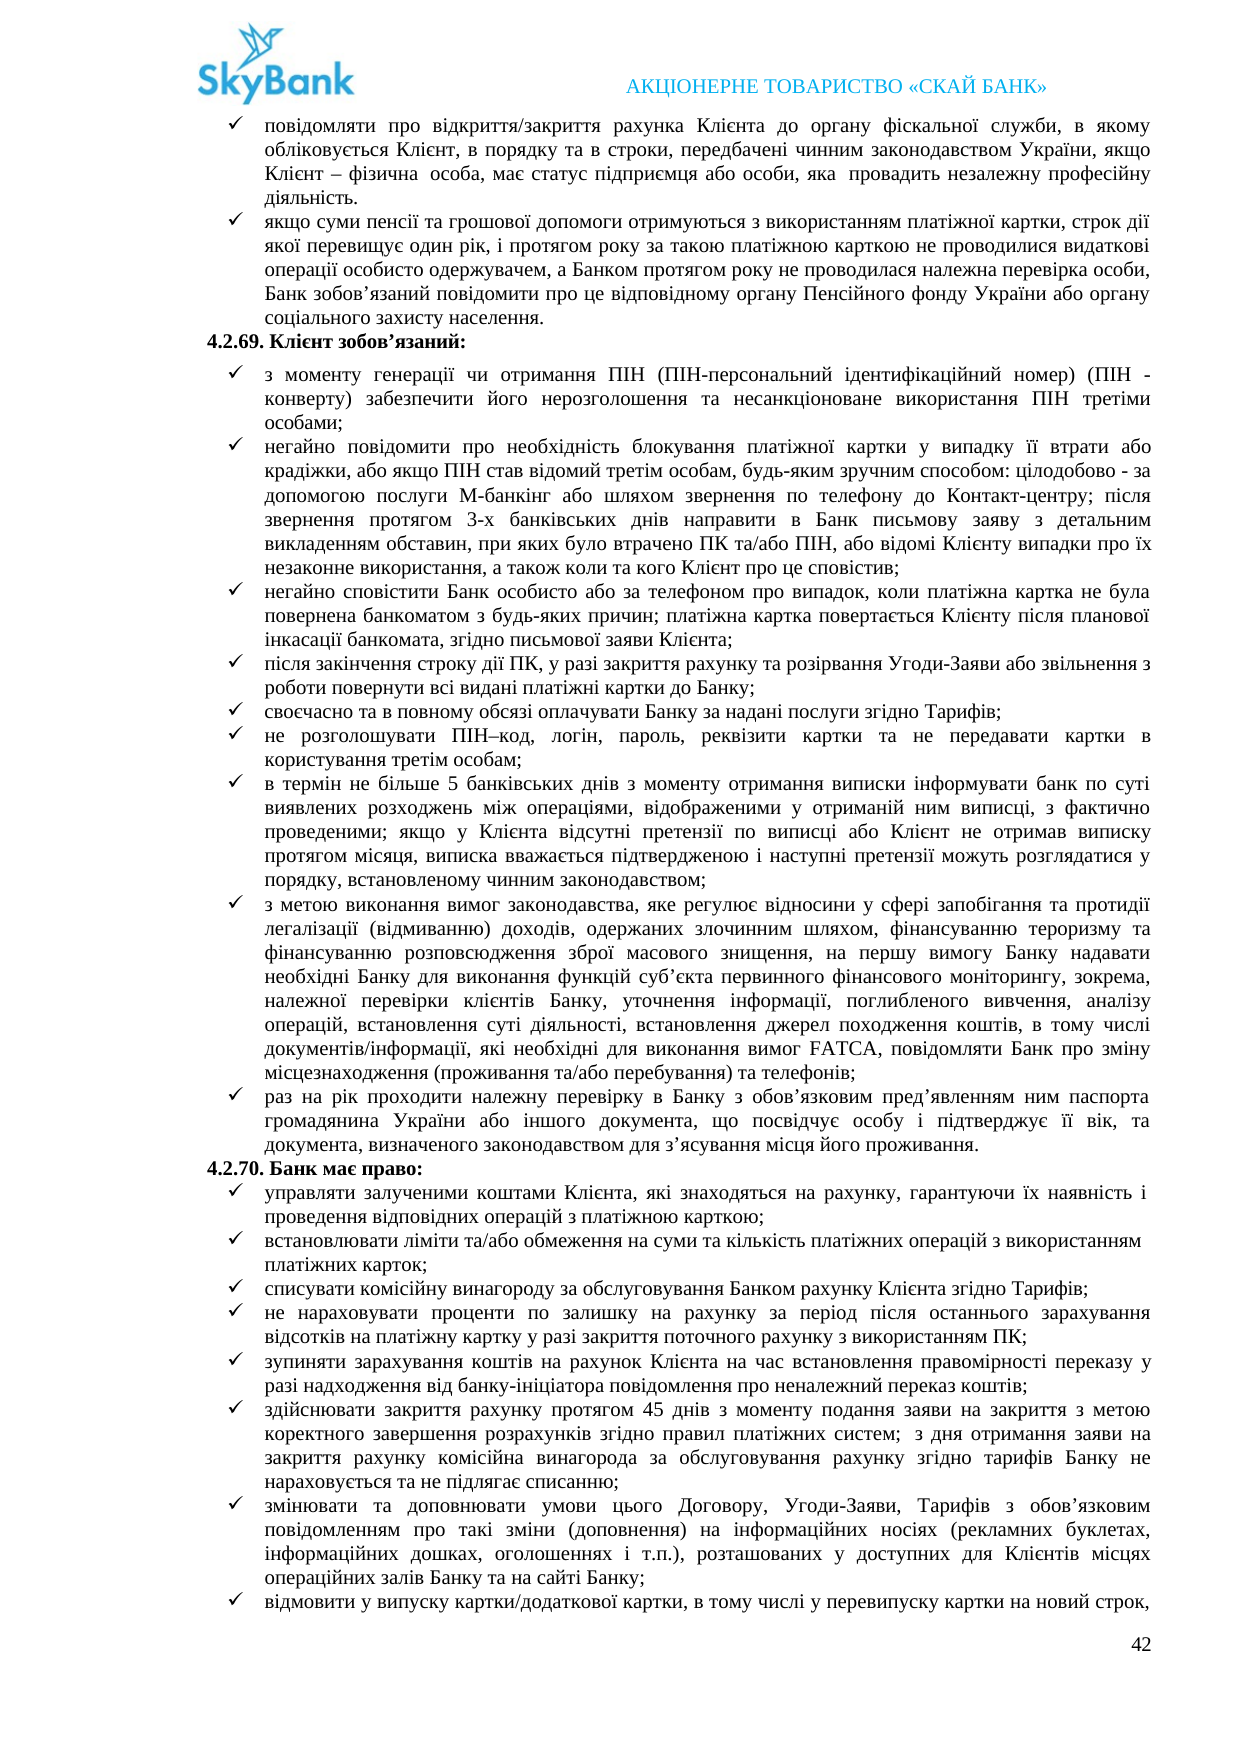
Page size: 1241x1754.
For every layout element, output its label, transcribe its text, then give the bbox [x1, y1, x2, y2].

list негайно сповістити Банк особисто або за телефоном про випадок, коли платіжна картка не була повернена банкоматом з будь-яких причин; платіжна картка повертається Клієнту після планової інкасації банкомата, згідно письмової заяви Клієнта; [227, 579, 1151, 651]
subtitle Банк має право: [207, 1156, 1196, 1180]
list зупиняти зарахування коштів на рахунок Клієнта на час встановлення правомірності переказу у разі надходження від банку-ініціатора повідомлення про неналежний переказ коштів; [227, 1348, 1151, 1397]
picture [807, 82, 814, 91]
list з моменту генерації чи отримання ПІН (ПІН-персональний ідентифікаційний номер) (ПІН - конверту) забезпечити його нерозголошення та несанкціоноване використання ПІН третіми особами; [227, 362, 1152, 434]
list встановлювати ліміти та/або обмеження на суми та кількість платіжних операцій з використанням платіжних карток; [227, 1228, 1151, 1276]
list повідомляти про відкриття/закриття рахунка Клієнта до органу фіскальної служби, в якому обліковується Клієнт, в порядку та в строки, передбачені чинним законодавством України, якщо Клієнт – фізична особа, має статус підприємця або особи, яка провадить незалежну професійну діяльність. [227, 112, 1151, 209]
list не розголошувати ПІН–код, логін, пароль, реквізити картки та не передавати картки в користування третім особам; [227, 723, 1151, 771]
list змінювати та доповнювати умови цього Договору, Угоди-Заяви, Тарифів з обов’язковим повідомленням про такі зміни (доповнення) на інформаційних носіях (рекламних буклетах, інформаційних дошках, оголошеннях і т.п.), розташованих у доступних для Клієнтів місцях операційних залів Банку та на сайті Банку; [227, 1493, 1151, 1589]
subtitle Клієнт зобов’язаний: [207, 329, 1196, 353]
list своєчасно та в повному обсязі оплачувати Банку за надані послуги згідно Тарифів; [227, 699, 1196, 723]
list негайно повідомити про необхідність блокування платіжної картки у випадку її втрати або крадіжки, або якщо ПІН став відомий третім особам, будь-яким зручним способом: цілодобово - за допомогою послуги М-банкінг або шляхом звернення по телефону до Контакт-центру; після звернення протягом 3-х банківських днів направити в Банк письмову заяву з детальним викладенням обставин, при яких було втрачено ПК та/або ПІН, або відомі Клієнту випадки про їх незаконне використання, а також коли та кого Клієнт про це сповістив; [227, 434, 1152, 579]
list якщо суми пенсії та грошової допомоги отримуються з використанням платіжної картки, строк дії якої перевищує один рік, і протягом року за такою платіжною карткою не проводилися видаткові операції особисто одержувачем, а Банком протягом року не проводилася належна перевірка особи, Банк зобов’язаний повідомити про це відповідному органу Пенсійного фонду України або органу соціального захисту населення. [227, 209, 1151, 329]
list з метою виконання вимог законодавства, яке регулює відносини у сфері запобігання та протидії легалізації (відмиванню) доходів, одержаних злочинним шляхом, фінансуванню тероризму та фінансуванню розповсюдження зброї масового знищення, на першу вимогу Банку надавати необхідні Банку для виконання функцій суб’єкта первинного фінансового моніторингу, зокрема, належної перевірки клієнтів Банку, уточнення інформації, поглибленого вивчення, аналізу операцій, встановлення суті діяльності, встановлення джерел походження коштів, в тому числі документів/інформації, які необхідні для виконання вимог FATCA, повідомляти Банк про зміну місцезнаходження (проживання та/або перебування) та телефонів; [227, 891, 1151, 1084]
list раз на рік проходити належну перевірку в Банку з обов’язковим пред’явленням ним паспорта громадянина України або іншого документа, що посвідчує особу і підтверджує її вік, та документа, визначеного законодавством для з’ясування місця його проживання. [227, 1084, 1151, 1156]
list здійснювати закриття рахунку протягом 45 днів з моменту подання заяви на закриття з метою коректного завершення розрахунків згідно правил платіжних систем; з дня отримання заяви на закриття рахунку комісійна винагорода за обслуговування рахунку згідно тарифів Банку не нараховується та не підлягає списанню; [227, 1397, 1152, 1493]
picture [197, 21, 357, 106]
list не нараховувати проценти по залишку на рахунку за період після останнього зарахування відсотків на платіжну картку у разі закриття поточного рахунку з використанням ПК; [227, 1300, 1151, 1348]
picture [627, 82, 634, 91]
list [227, 1589, 1151, 1613]
list списувати комісійну винагороду за обслуговування Банком рахунку Клієнта згідно Тарифів; [227, 1276, 1196, 1300]
list після закінчення строку дії ПК, у разі закриття рахунку та розірвання Угоди-Заяви або звільнення з роботи повернути всі видані платіжні картки до Банку; [227, 651, 1151, 699]
list управляти залученими коштами Клієнта, які знаходяться на рахунку, гарантуючи їх наявність і проведення відповідних операцій з платіжною карткою; [227, 1180, 1151, 1228]
list в термін не більше 5 банківських днів з моменту отримання виписки інформувати банк по суті виявлених розходжень між операціями, відображеними у отриманій ним виписці, з фактично проведеними; якщо у Клієнта відсутні претензії по виписці або Клієнт не отримав виписку протягом місяця, виписка вважається підтвердженою і наступні претензії можуть розглядатися у порядку, встановленому чинним законодавством; [227, 771, 1151, 891]
